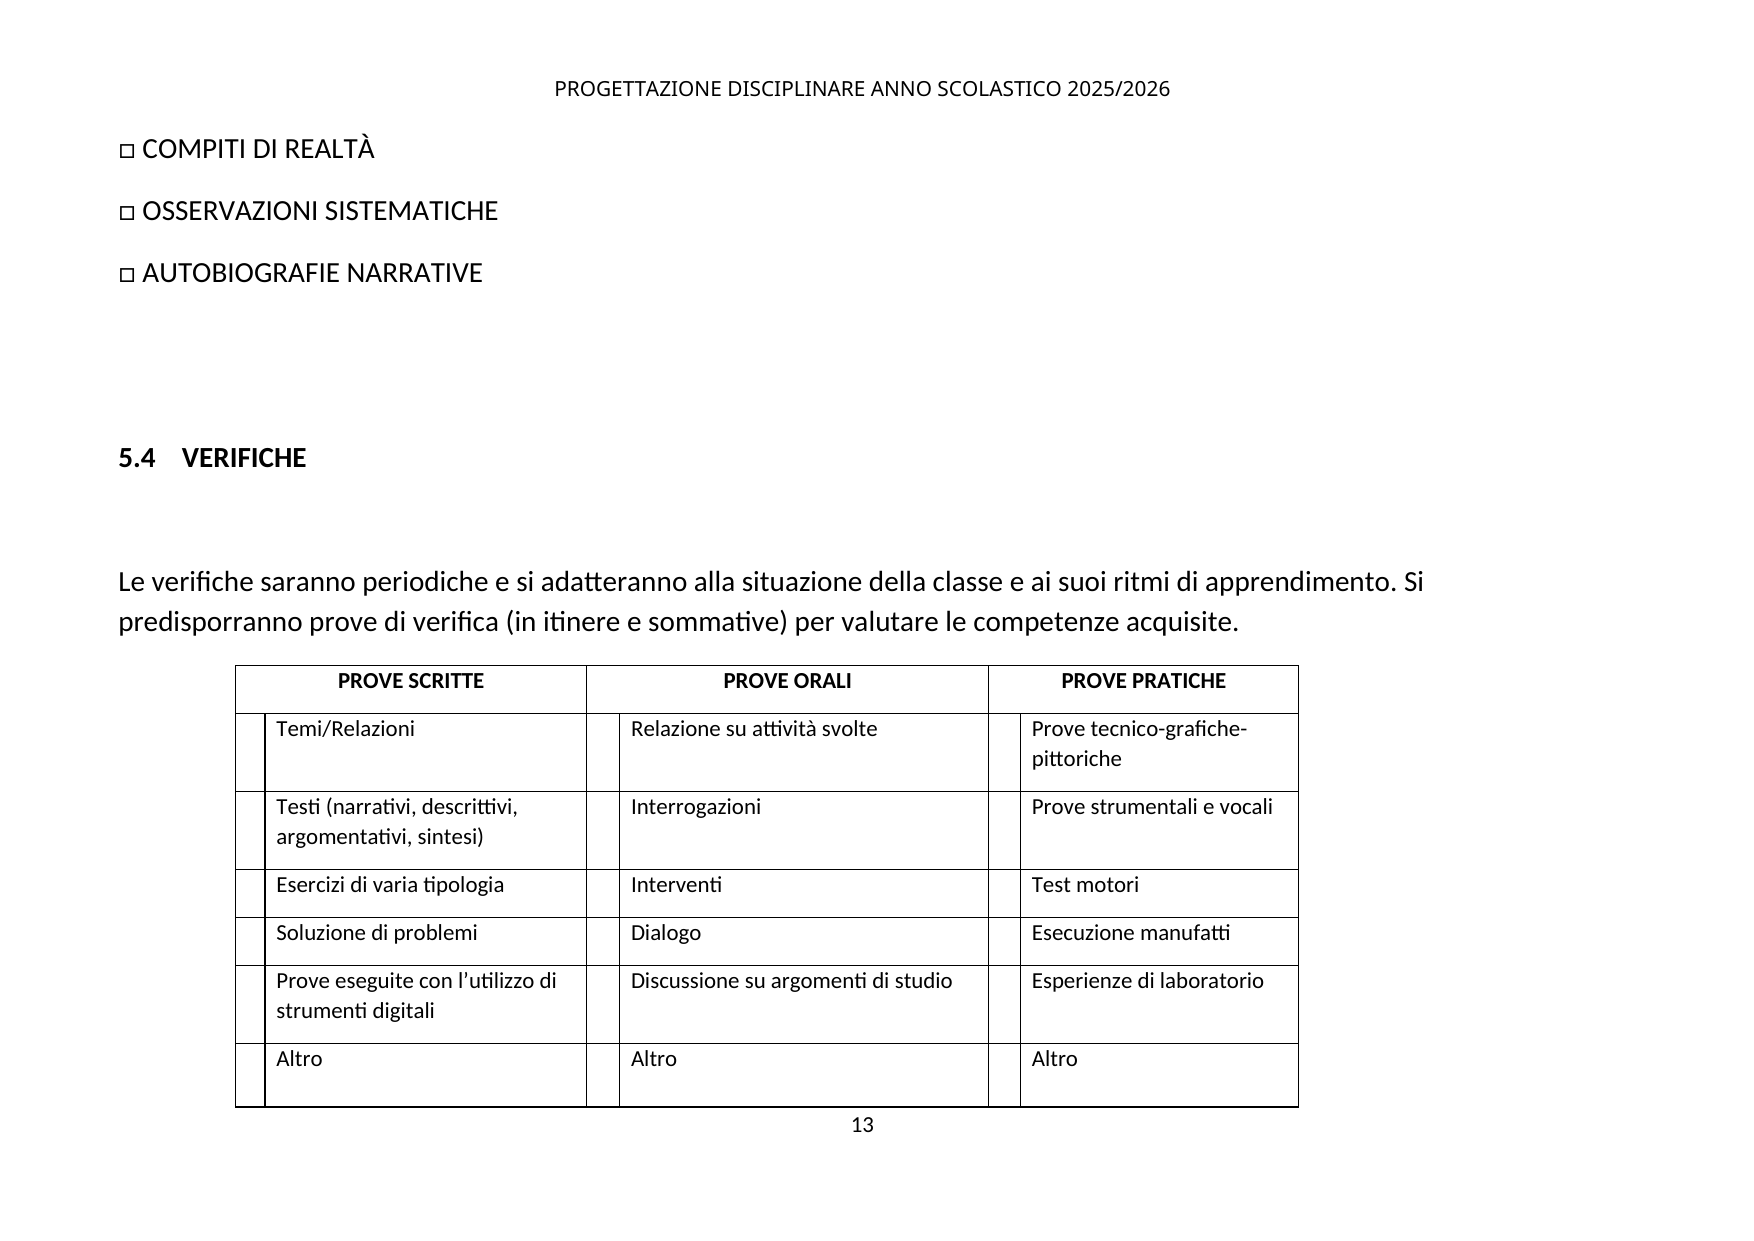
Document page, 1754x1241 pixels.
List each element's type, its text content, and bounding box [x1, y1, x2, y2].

text □ OSSERVAZIONI SISTEMATICHE [118, 192, 1606, 228]
table_cell Test motori [1021, 870, 1298, 917]
text 5.4 VERIFICHE [118, 439, 1606, 475]
table_cell Prove strumentali e vocali [1021, 792, 1298, 869]
table_cell [236, 714, 264, 791]
table_cell Esercizi di varia tipologia [266, 870, 586, 917]
table_cell Interventi [620, 870, 988, 917]
table_cell Esperienze di laboratorio [1021, 966, 1298, 1043]
table_cell [989, 918, 1020, 965]
table_cell [587, 966, 619, 1043]
table_cell Soluzione di problemi [266, 918, 586, 965]
table_cell [236, 918, 264, 965]
table_cell Testi (narrativi, descrittivi, argomentativi, sintesi) [266, 792, 586, 869]
text Le verifiche saranno periodiche e si adatteranno alla situazione della classe e ai suoi ritmi di apprendimento. Si predisporranno prove di verifica (in itinere e sommative) per valutare le competenze acquisite. [118, 563, 1606, 639]
table_cell Altro [1021, 1044, 1298, 1106]
text □ COMPITI DI REALTÀ [118, 130, 1606, 166]
table_cell Prove eseguite con l’utilizzo di strumenti digitali [266, 966, 586, 1043]
table_cell [989, 966, 1020, 1043]
table_cell [587, 870, 619, 917]
table_header PROVE PRATICHE [989, 666, 1298, 713]
table_cell [587, 1044, 619, 1106]
table_cell [587, 918, 619, 965]
table_header PROVE ORALI [587, 666, 988, 713]
table_cell [236, 1044, 264, 1106]
table_cell Dialogo [620, 918, 988, 965]
text □ AUTOBIOGRAFIE NARRATIVE [118, 254, 1606, 289]
table_cell [989, 792, 1020, 869]
table_cell Relazione su attività svolte [620, 714, 988, 791]
table_cell [236, 792, 264, 869]
table_cell [236, 870, 264, 917]
table_cell Interrogazioni [620, 792, 988, 869]
table_cell Altro [620, 1044, 988, 1106]
table_cell Esecuzione manufatti [1021, 918, 1298, 965]
table_cell Prove tecnico-grafiche-pittoriche [1021, 714, 1298, 791]
table_cell [989, 1044, 1020, 1106]
table_cell [587, 714, 619, 791]
table_header PROVE SCRITTE [236, 666, 586, 713]
table_cell [989, 870, 1020, 917]
table_cell [587, 792, 619, 869]
table_cell [236, 966, 264, 1043]
table_cell [989, 714, 1020, 791]
table_cell Discussione su argomenti di studio [620, 966, 988, 1043]
table_cell Temi/Relazioni [266, 714, 586, 791]
table_cell Altro [266, 1044, 586, 1106]
